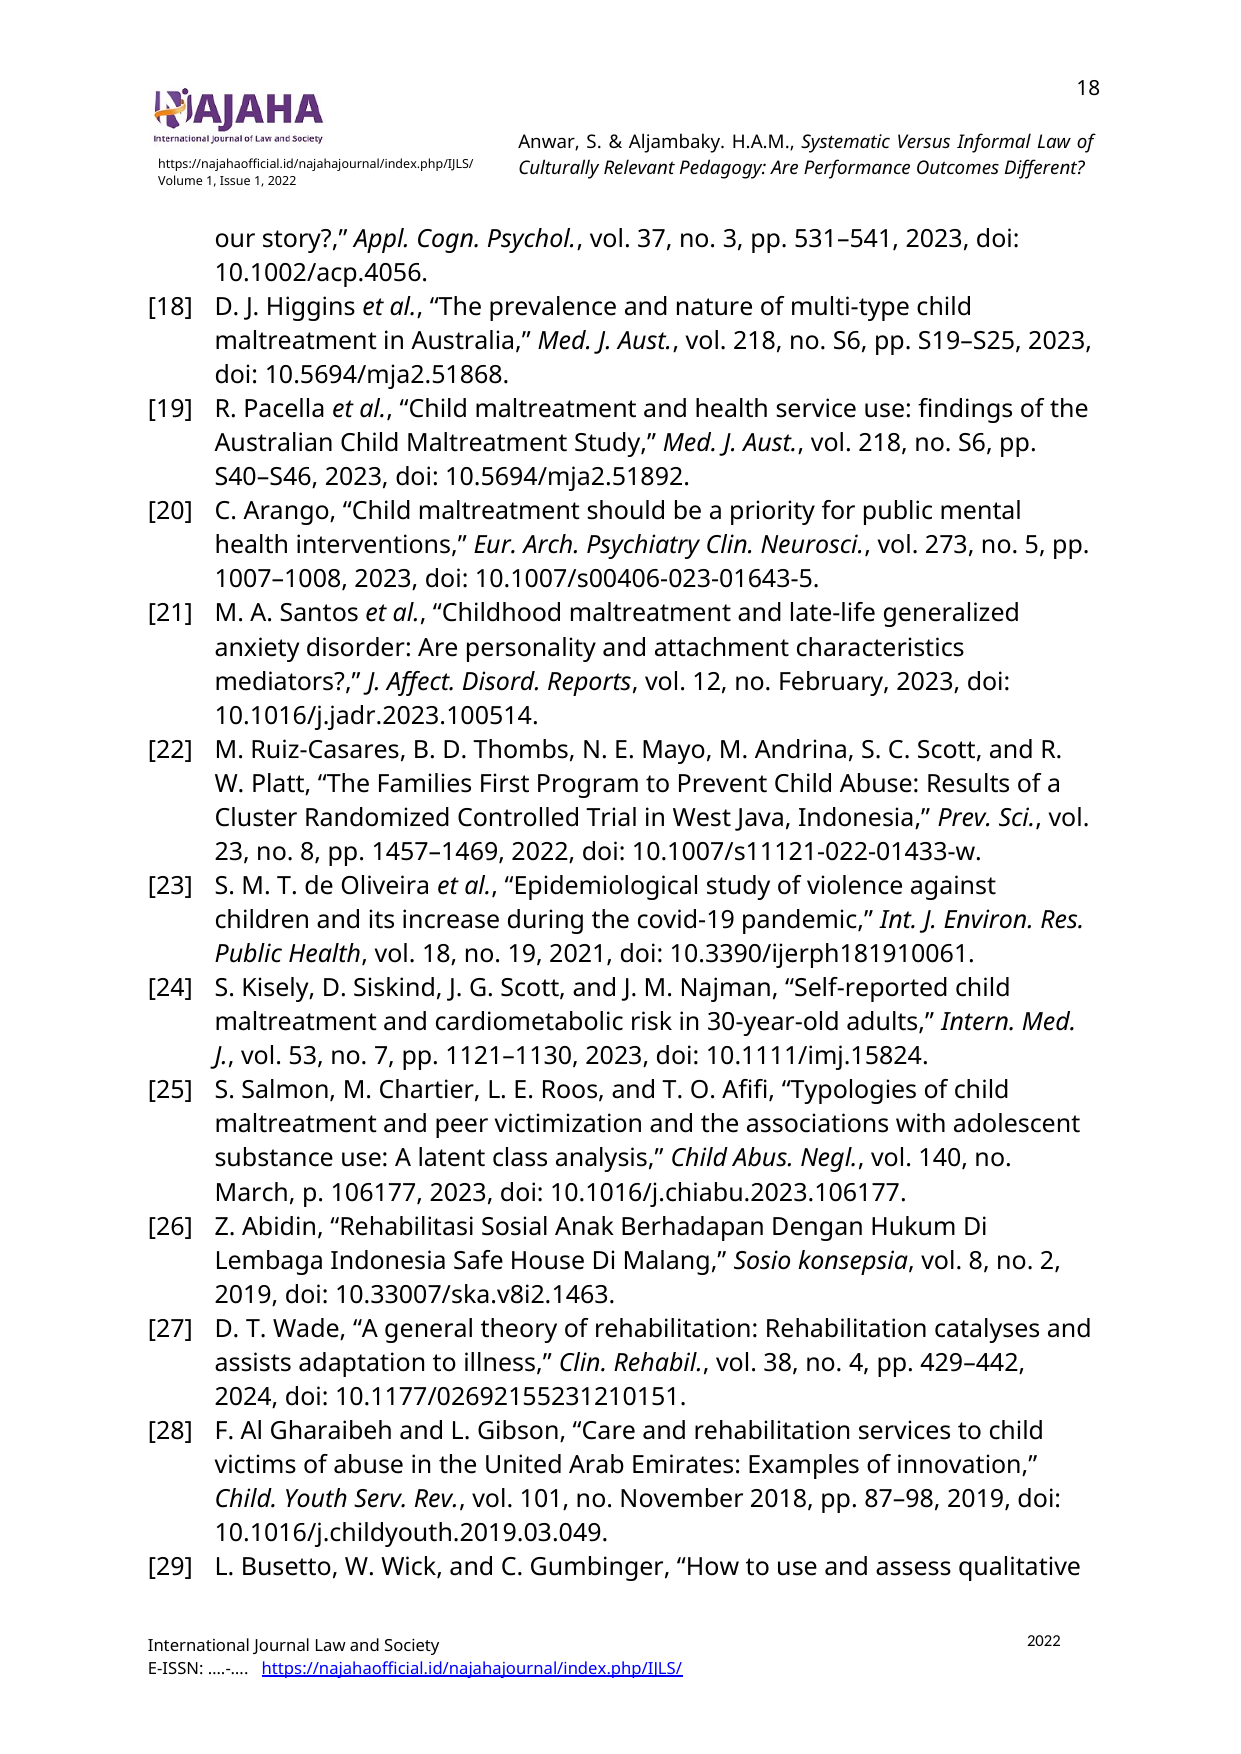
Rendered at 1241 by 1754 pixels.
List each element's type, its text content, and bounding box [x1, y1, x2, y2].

text [21] M. A. Santos et al., “Childhood maltreatment and late-life generalized anxiety disorder: Are personality and attachment characteristics mediators?,” J. Affect. Disord. Reports, vol. 12, no. February, 2023, doi: 10.1016/j.jadr.2023.100514. [148, 595, 1092, 731]
text [18] D. J. Higgins et al., “The prevalence and nature of multi-type child maltreatment in Australia,” Med. J. Aust., vol. 218, no. S6, pp. S19–S25, 2023, doi: 10.5694/mja2.51868. [148, 288, 1092, 391]
text [28] F. Al Gharaibeh and L. Gibson, “Care and rehabilitation services to child victims of abuse in the United Arab Emirates: Examples of innovation,” Child. Youth Serv. Rev., vol. 101, no. November 2018, pp. 87–98, 2019, doi: 10.1016/j.childyouth.2019.03.049. [148, 1413, 1092, 1549]
text [26] Z. Abidin, “Rehabilitasi Sosial Anak Berhadapan Dengan Hukum Di Lembaga Indonesia Safe House Di Malang,” Sosio konsepsia, vol. 8, no. 2, 2019, doi: 10.33007/ska.v8i2.1463. [148, 1208, 1092, 1310]
text [20] C. Arango, “Child maltreatment should be a priority for public mental health interventions,” Eur. Arch. Psychiatry Clin. Neurosci., vol. 273, no. 5, pp. 1007–1008, 2023, doi: 10.1007/s00406-023-01643-5. [148, 493, 1092, 595]
text [24] S. Kisely, D. Siskind, J. G. Scott, and J. M. Najman, “Self-reported child maltreatment and cardiometabolic risk in 30-year-old adults,” Intern. Med. J., vol. 53, no. 7, pp. 1121–1130, 2023, doi: 10.1111/imj.15824. [148, 970, 1092, 1072]
text [23] S. M. T. de Oliveira et al., “Epidemiological study of violence against children and its increase during the covid-19 pandemic,” Int. J. Environ. Res. Public Health, vol. 18, no. 19, 2021, doi: 10.3390/ijerph181910061. [148, 868, 1092, 970]
text [25] S. Salmon, M. Chartier, L. E. Roos, and T. O. Afifi, “Typologies of child maltreatment and peer victimization and the associations with adolescent substance use: A latent class analysis,” Child Abus. Negl., vol. 140, no. March, p. 106177, 2023, doi: 10.1016/j.chiabu.2023.106177. [148, 1072, 1092, 1208]
text [27] D. T. Wade, “A general theory of rehabilitation: Rehabilitation catalyses and assists adaptation to illness,” Clin. Rehabil., vol. 38, no. 4, pp. 429–442, 2024, doi: 10.1177/02692155231210151. [148, 1310, 1092, 1413]
text [22] M. Ruiz-Casares, B. D. Thombs, N. E. Mayo, M. Andrina, S. C. Scott, and R. W. Platt, “The Families First Program to Prevent Child Abuse: Results of a Cluster Randomized Controlled Trial in West Java, Indonesia,” Prev. Sci., vol. 23, no. 8, pp. 1457–1469, 2022, doi: 10.1007/s11121-022-01433-w. [148, 731, 1092, 868]
picture [147, 75, 328, 158]
text [19] R. Pacella et al., “Child maltreatment and health service use: findings of the Australian Child Maltreatment Study,” Med. J. Aust., vol. 218, no. S6, pp. S40–S46, 2023, doi: 10.5694/mja2.51892. [148, 391, 1092, 493]
